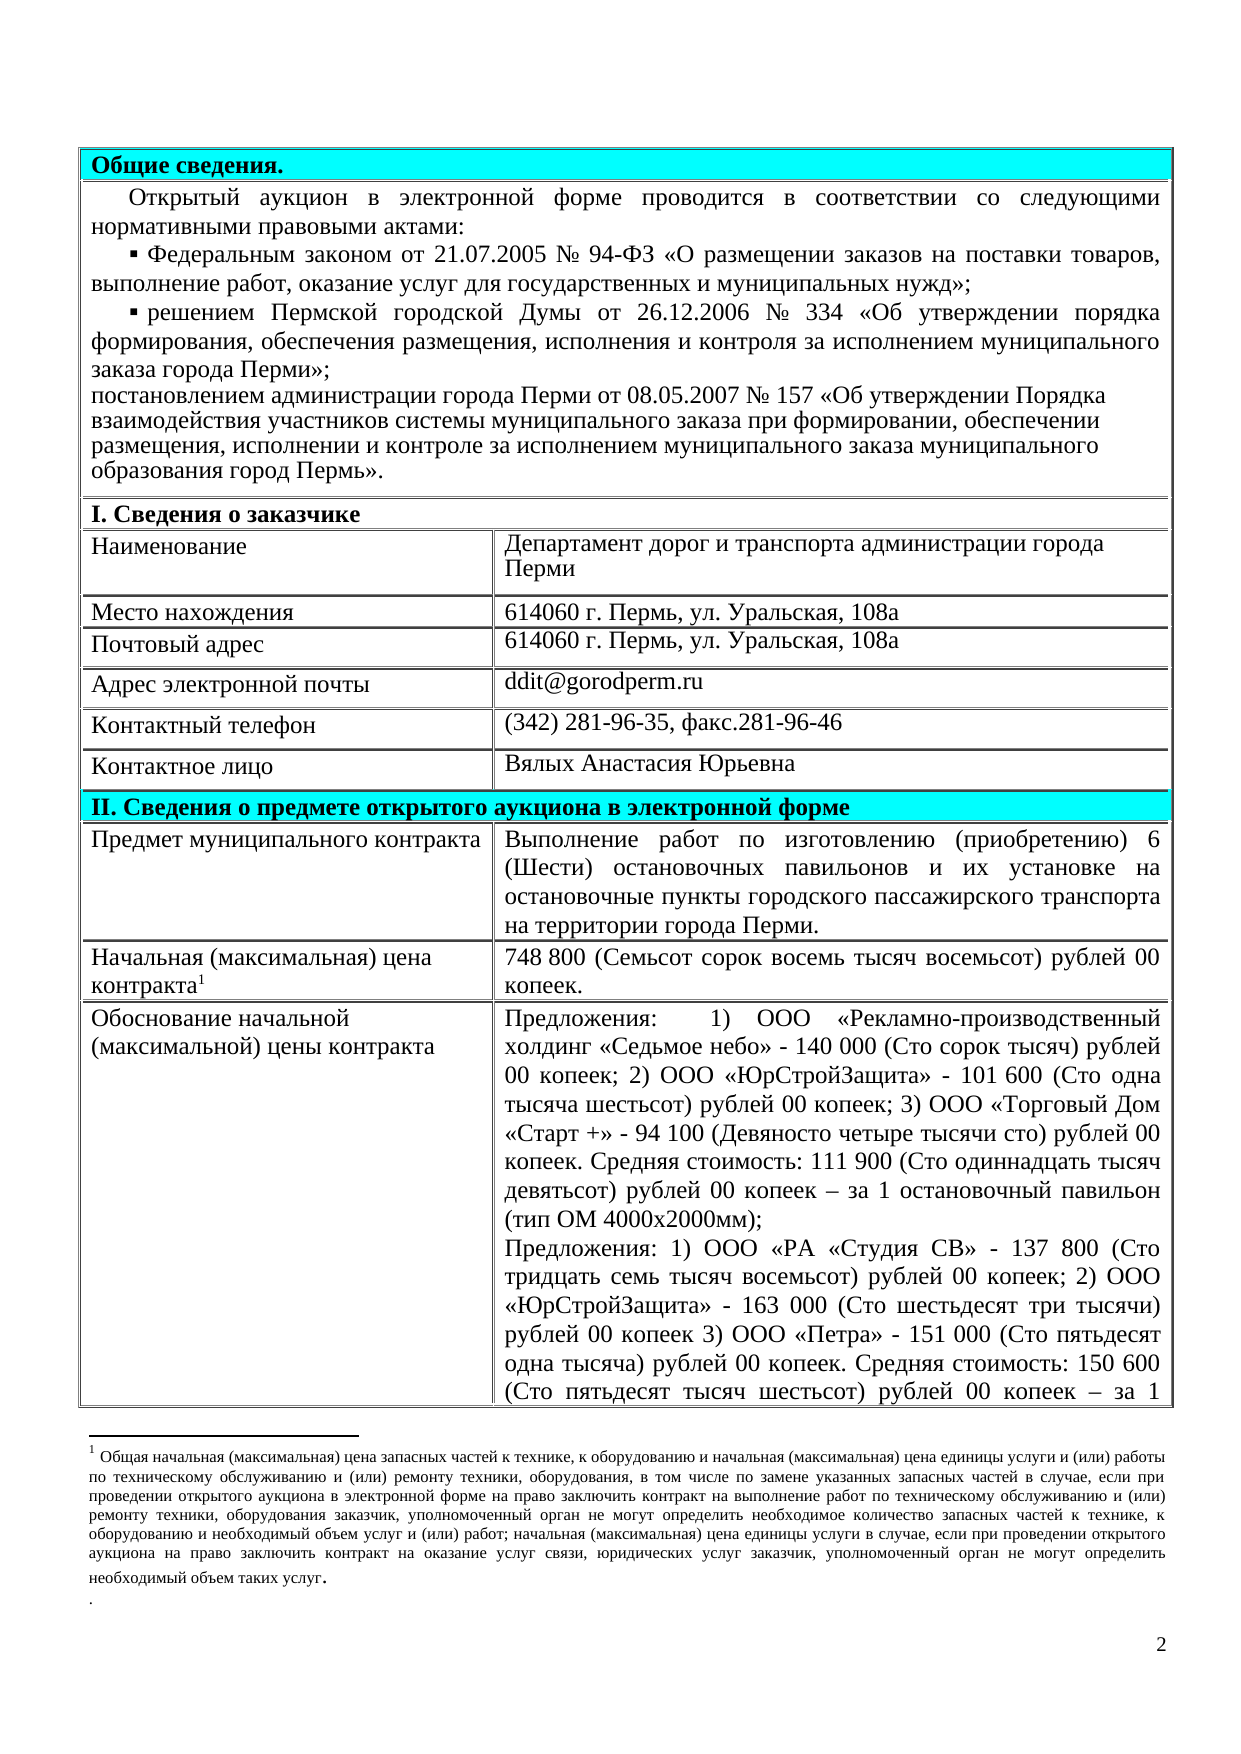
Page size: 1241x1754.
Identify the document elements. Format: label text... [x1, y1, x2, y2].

table_cell Место нахождения [80, 594, 492, 626]
table_cell ddit@gorodperm.ru [495, 666, 1171, 707]
table_cell Наименование [81, 528, 492, 593]
table_cell Адрес электронной почты [81, 666, 492, 707]
table_cell Контактное лицо [81, 748, 492, 788]
table_cell Начальная (максимальная) цена контракта [81, 939, 492, 999]
table_cell (342) 281-96-35, факс.281-96-46 [495, 707, 1171, 748]
table_cell I. Сведения о заказчике [81, 496, 1171, 528]
table_cell II. Сведения о предмете открытого аукциона в электронной форме [80, 789, 1172, 820]
table_cell . Пермь, ул. Уральская, 108а [495, 626, 1172, 666]
table_cell Вялых Анастасия Юрьевна [495, 748, 1171, 788]
table_cell Открытый аукцион в электронной форме проводится в соответствии со следующими нормативными правовыми актами: Федеральным законом от 21.07.2005 № 94-ФЗ «О размещении заказов на поставки товаров, выполнение работ, оказание услуг для государственных и муниципальных нужд»; решением Пермской городской Думы от 26.12.2006 № 334 «Об утверждении порядка формирования, обеспечения размещения, исполнения и контроля за исполнением муниципального заказа города Перми»; постановлением администрации города Перми от 08.05.2007 № 157 «Об утверждении Порядка взаимодействия участников системы муниципального заказа при формировании, обеспечении размещения, исполнении и контроле за исполнением муниципального заказа муниципального образования город Пермь». [81, 179, 1171, 496]
table_cell Контактный телефон [81, 707, 492, 748]
table_cell Департамент дорог и транспорта администрации города Перми [495, 528, 1171, 593]
table_cell Выполнение работ по изготовлению (приобретению) 6 (Шести) остановочных павильонов и их установке на остановочные пункты городского пассажирского транспорта на территории города Перми. [493, 820, 1172, 939]
table_cell Предмет муниципального контракта [80, 820, 493, 939]
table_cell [493, 999, 1172, 1405]
table_cell Почтовый адрес [80, 626, 492, 666]
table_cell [80, 999, 493, 1405]
table_header Общие сведения. [81, 150, 1171, 179]
table_cell 748 800 (Семьсот сорок восемь тысяч восемьсот) рублей 00 копеек. [495, 939, 1171, 999]
table_cell . Пермь, ул. Уральская, 108а [495, 594, 1172, 626]
